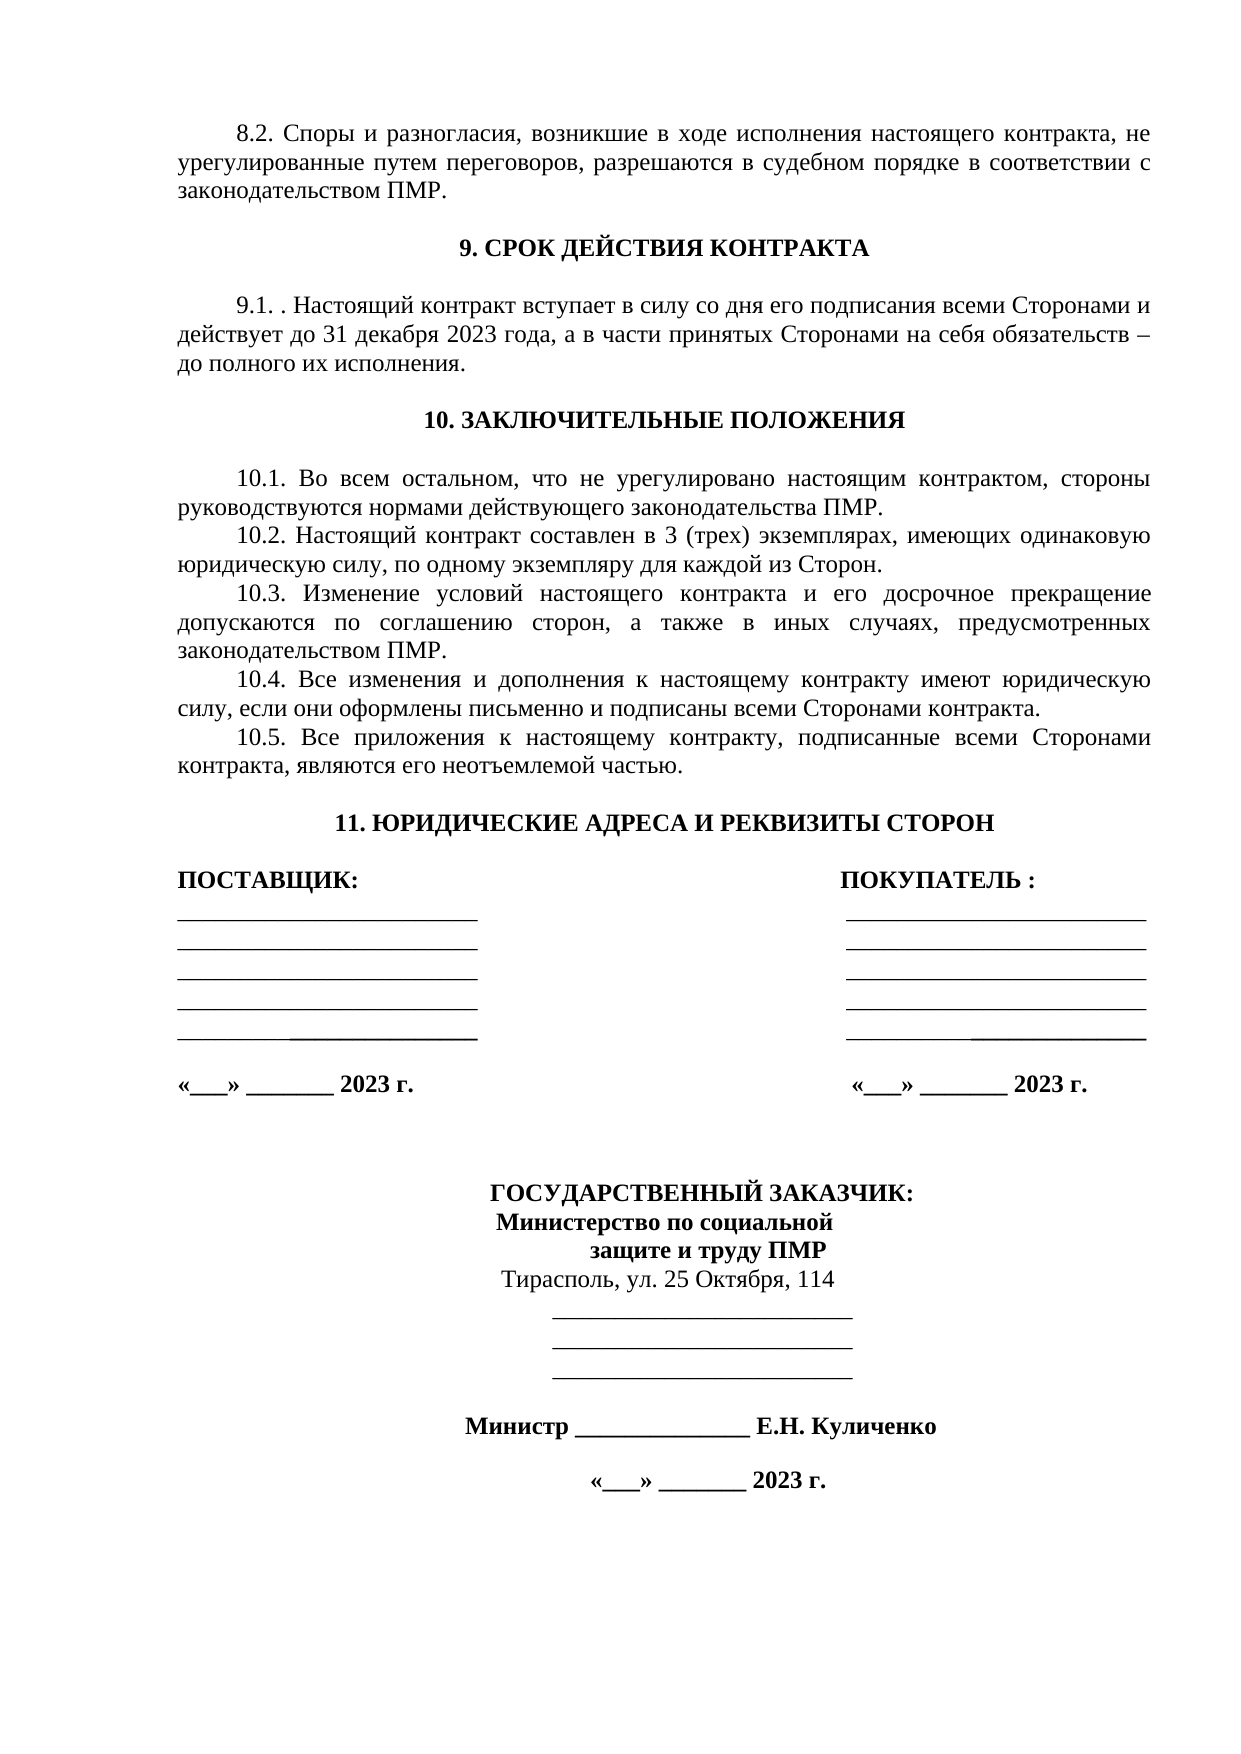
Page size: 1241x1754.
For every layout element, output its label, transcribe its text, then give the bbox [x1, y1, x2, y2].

text ________________________ [177, 1293, 1152, 1323]
text ________________________ ________________________ [177, 924, 1152, 954]
text 10.4. Все изменения и дополнения к настоящему контракту имеют юридическую силу, если они оформлены письменно и подписаны всеми Сторонами контракта. [177, 664, 1152, 722]
text 8.2. Споры и разногласия, возникшие в ходе исполнения настоящего контракта, не урегулированные путем переговоров, разрешаются в судебном порядке в соответствии с законодательством ПМР. [177, 118, 1152, 204]
text «___» _______ 2023 г. «___» _______ 2023 г. [177, 1069, 1152, 1097]
text 9. СРОК ДЕЙСТВИЯ КОНТРАКТА [177, 233, 1152, 262]
text 10.1. Во всем остальном, что не урегулировано настоящим контрактом, стороны руководствуются нормами действующего законодательства ПМР. [177, 463, 1152, 521]
text 10. ЗАКЛЮЧИТЕЛЬНЫЕ ПОЛОЖЕНИЯ [177, 406, 1152, 434]
text ________________________ [177, 1323, 1152, 1353]
text Министр ______________ Е.Н. Куличенко [177, 1411, 1152, 1440]
text ________________________ ________________________ [177, 1013, 1152, 1043]
text Министерство по социальной [177, 1207, 1152, 1236]
text ________________________ [177, 1353, 1152, 1382]
text ________________________ ________________________ [177, 954, 1152, 984]
text 10.5. Все приложения к настоящему контракту, подписанные всеми Сторонами контракта, являются его неотъемлемой частью. [177, 722, 1152, 779]
text защите и труду ПМР [177, 1236, 1152, 1264]
text ________________________ ________________________ [177, 894, 1152, 924]
text ПОСТАВЩИК: ПОКУПАТЕЛЬ : [177, 866, 1152, 894]
text 11. ЮРИДИЧЕСКИЕ АДРЕСА И РЕКВИЗИТЫ СТОРОН [177, 808, 1152, 837]
text Тирасполь, ул. 25 Октября, 114 [177, 1264, 1152, 1293]
text ГОСУДАРСТВЕННЫЙ ЗАКАЗЧИК: [177, 1178, 1152, 1207]
text ________________________ ________________________ [177, 984, 1152, 1013]
text 10.3. Изменение условий настоящего контракта и его досрочное прекращение допускаются по соглашению сторон, а также в иных случаях, предусмотренных законодательством ПМР. [177, 578, 1152, 664]
text «___» _______ 2023 г. [177, 1465, 1152, 1494]
text 9.1. . Настоящий контракт вступает в силу со дня его подписания всеми Сторонами и действует до 31 декабря 2023 года, а в части принятых Сторонами на себя обязательств – до полного их исполнения. [177, 291, 1152, 377]
text 10.2. Настоящий контракт составлен в 3 (трех) экземплярах, имеющих одинаковую юридическую силу, по одному экземпляру для каждой из Сторон. [177, 521, 1152, 578]
